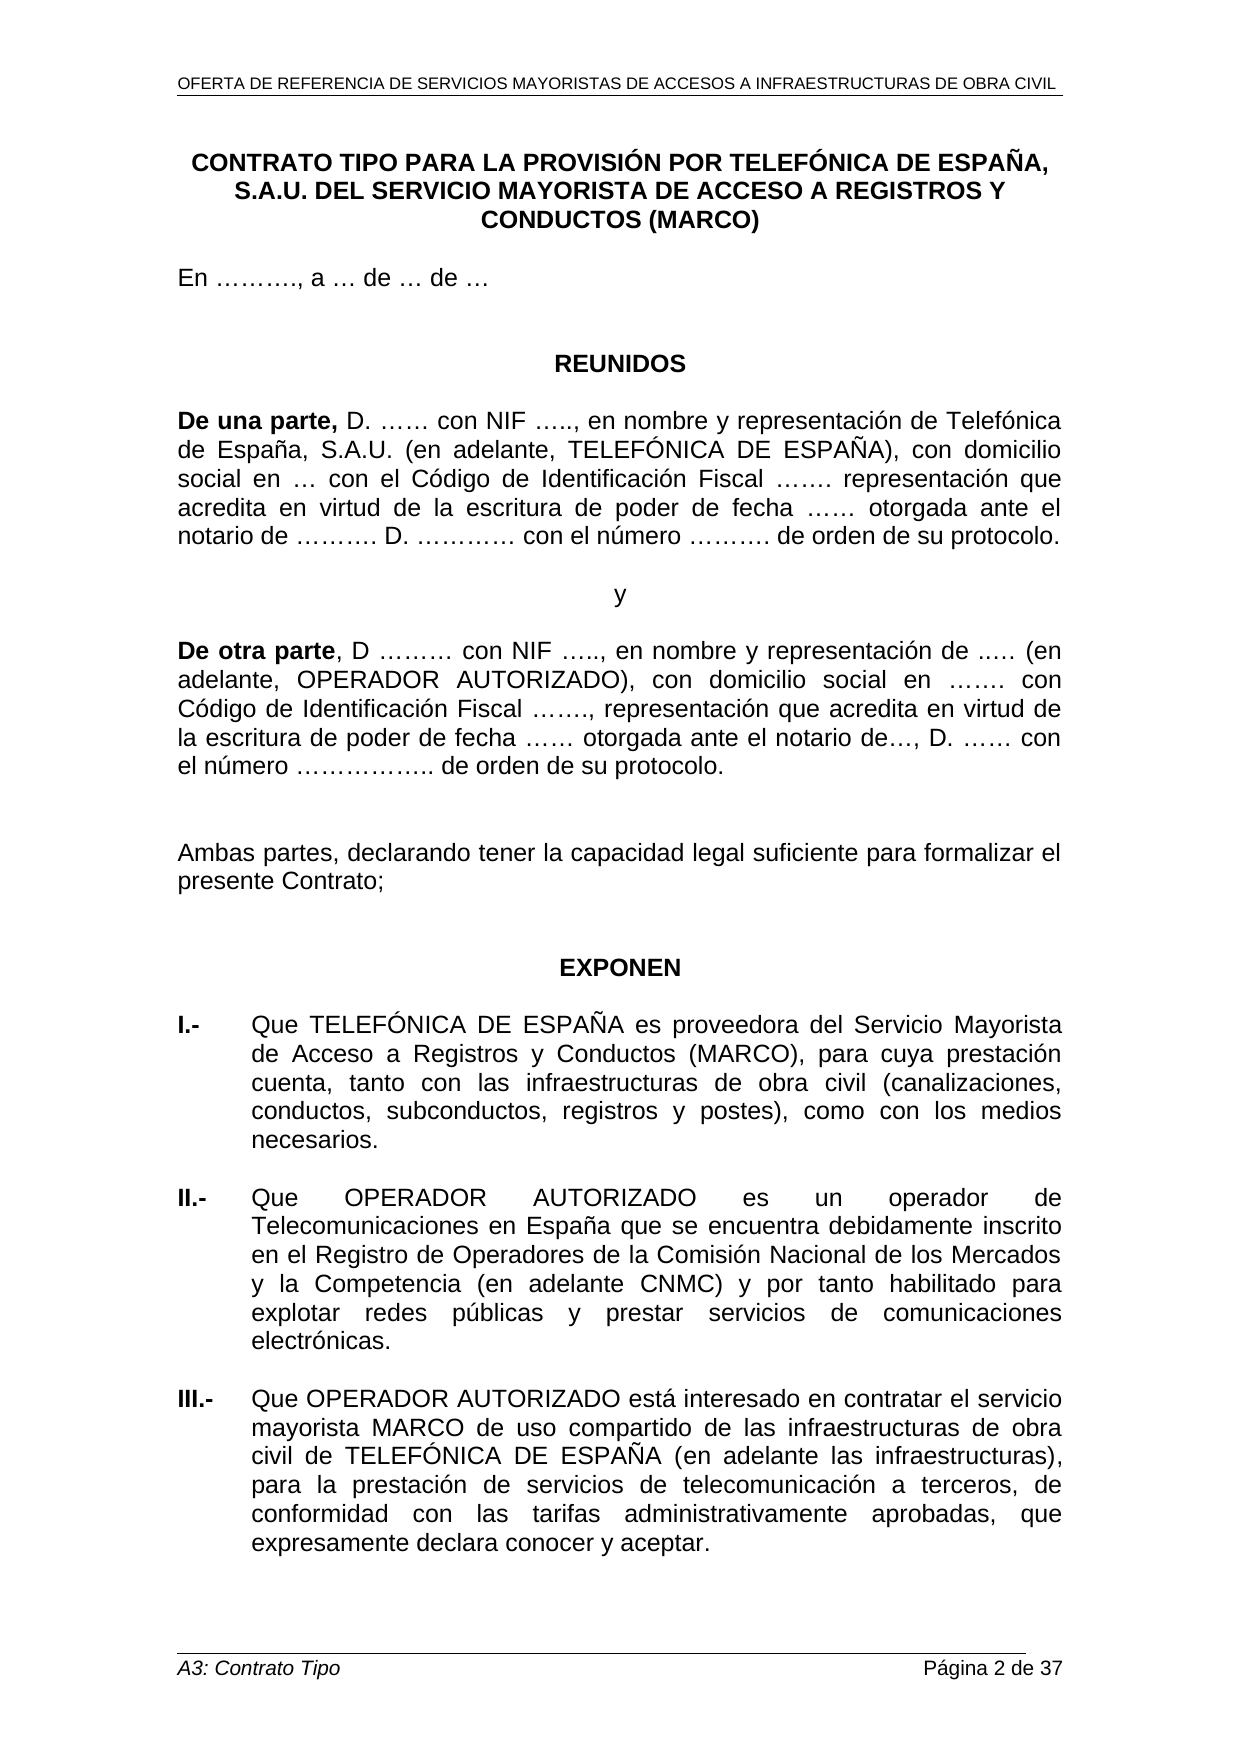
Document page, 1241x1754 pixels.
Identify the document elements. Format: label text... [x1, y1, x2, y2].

text De otra parte, D ……… con NIF ….., en nombre y representación de ..… (en adelante, OPERADOR AUTORIZADO), con domicilio social en ……. con Código de Identificación Fiscal ……., representación que acredita en virtud de la escritura de poder de fecha …… otorgada ante el notario de…, D. …… con el número …………….. de orden de su protocolo. [177, 636, 1063, 780]
text III.- Que OPERADOR AUTORIZADO está interesado en contratar el servicio mayorista MARCO de uso compartido de las infraestructuras de obra civil de TELEFÓNICA DE ESPAÑA (en adelante las infraestructuras), para la prestación de servicios de telecomunicación a terceros, de conformidad con las tarifas administrativamente aprobadas, que expresamente declara conocer y aceptar. [177, 1384, 1063, 1556]
text REUNIDOS [177, 349, 1063, 378]
text De una parte, D. …… con NIF ….., en nombre y representación de Telefónica de España, S.A.U. (en adelante, TELEFÓNICA DE ESPAÑA), con domicilio social en … con el Código de Identificación Fiscal ……. representación que acredita en virtud de la escritura de poder de fecha …… otorgada ante el notario de ………. D. ………… con el número ………. de orden de su protocolo. [177, 406, 1063, 550]
text II.- Que OPERADOR AUTORIZADO es un operador de Telecomunicaciones en España que se encuentra debidamente inscrito en el Registro de Operadores de la Comisión Nacional de los Mercados y la Competencia (en adelante CNMC) y por tanto habilitado para explotar redes públicas y prestar servicios de comunicaciones electrónicas. [177, 1183, 1063, 1355]
text CONTRATO TIPO PARA DE ESPAÑA, S.A.U. DEL SERVICIO MAYORISTA DE ACCESO A REGISTROS Y CONDUCTOS (MARCO) [177, 148, 1063, 234]
text Ambas partes, declarando tener la capacidad legal suficiente para formalizar el presente Contrato; [177, 838, 1063, 895]
text y [177, 579, 1063, 608]
text EXPONEN [177, 953, 1063, 981]
text I.- Que TELEFÓNICA DE ESPAÑA es proveedora del Servicio Mayorista de Acceso a Registros y Conductos (MARCO), para cuya prestación cuenta, tanto con las infraestructuras de obra civil (canalizaciones, conductos, subconductos, registros y postes), como con los medios necesarios. [177, 1010, 1063, 1154]
text En ………., a … de … de … [177, 263, 1063, 291]
